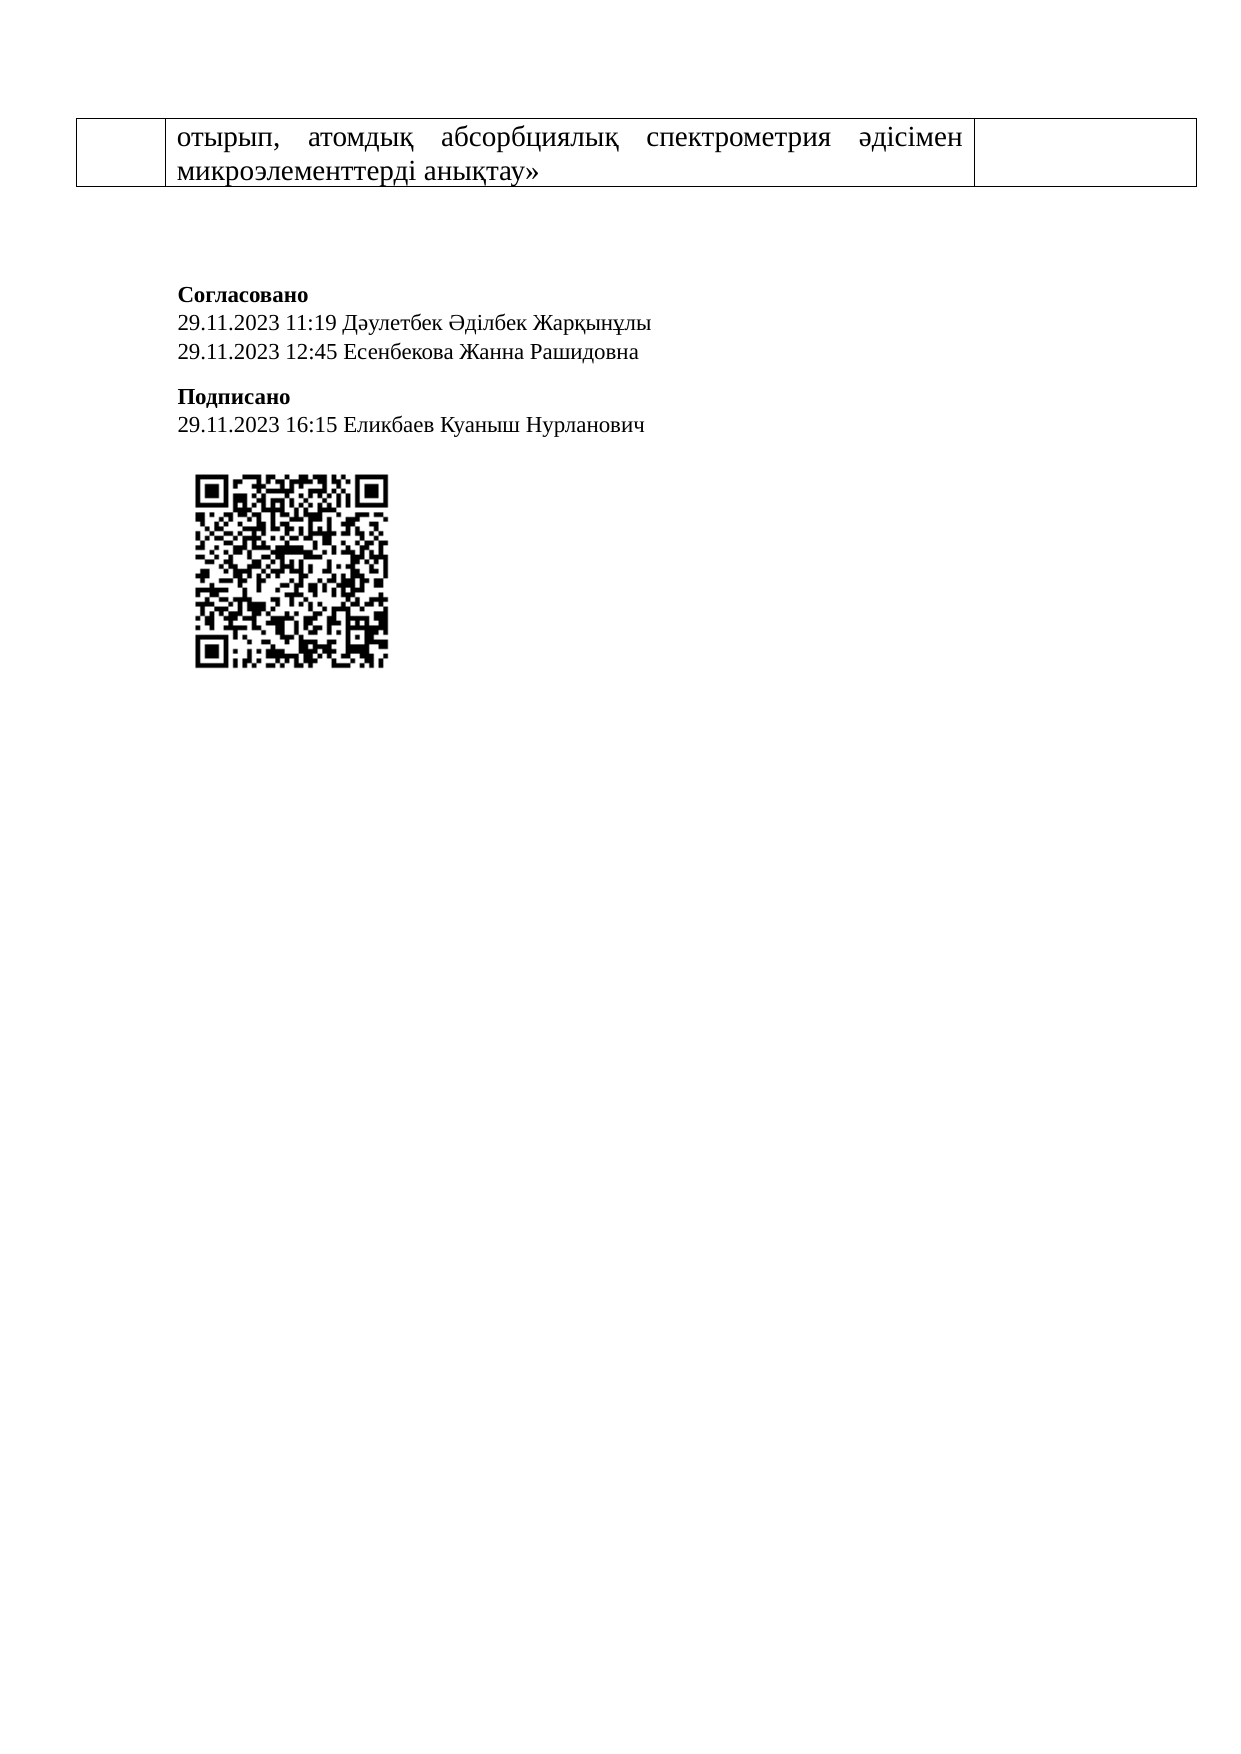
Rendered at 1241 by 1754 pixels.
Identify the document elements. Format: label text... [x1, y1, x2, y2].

text 29.11.2023 16:15 Еликбаев Куаныш Нурланович [177, 411, 1152, 438]
table_cell [975, 119, 1196, 186]
text 29.11.2023 11:19 Дәулетбек Әділбек Жарқынұлы [177, 309, 1152, 336]
table_cell СТБ ISO 15586-2011 «Судың сапасы. Графит пешін қолдана отырып, атомдық абсорбциялық спектрометрия әдісімен микроэлементтерді анықтау» [166, 119, 974, 186]
table_cell [77, 119, 165, 186]
text Подписано [177, 383, 1152, 409]
text Согласовано [177, 281, 1152, 307]
picture [177, 456, 407, 687]
text 29.11.2023 12:45 Есенбекова Жанна Рашидовна [177, 338, 1152, 364]
